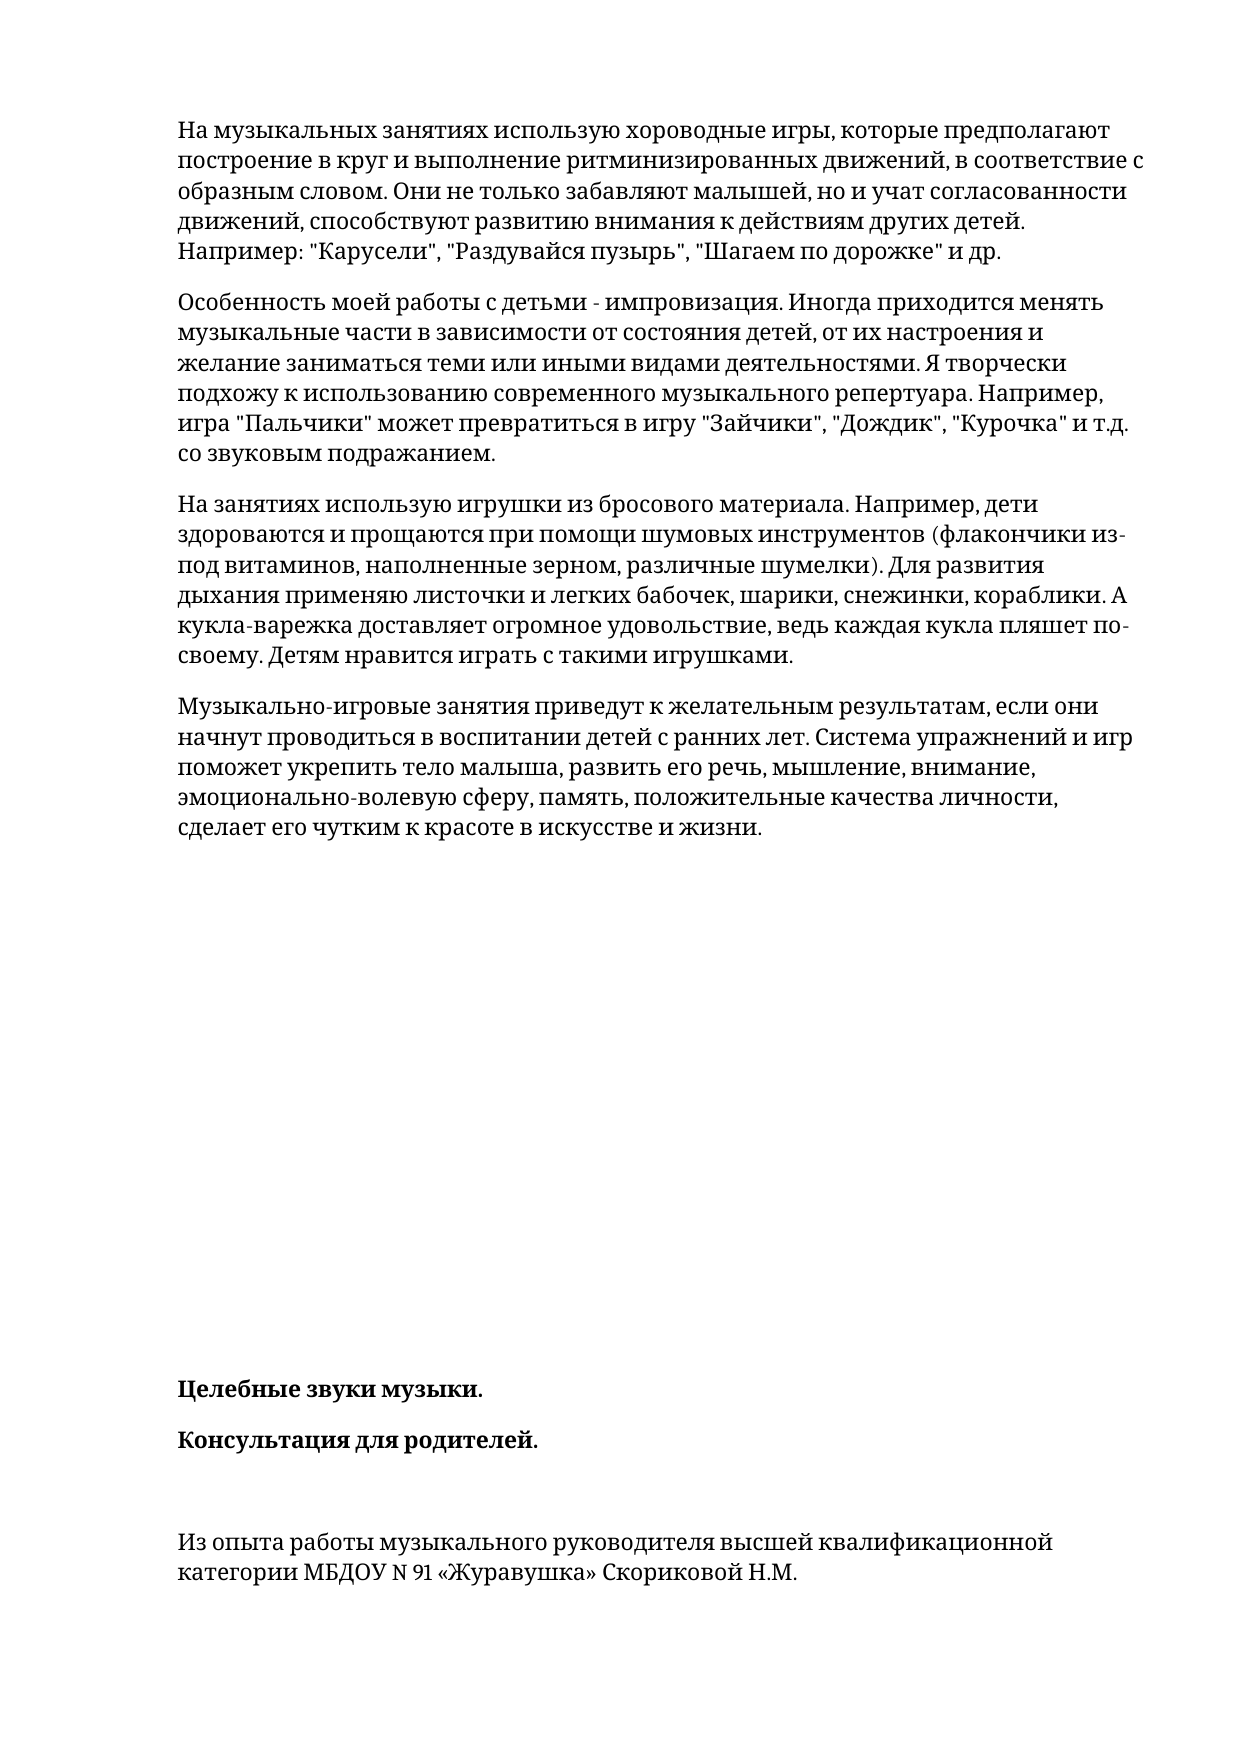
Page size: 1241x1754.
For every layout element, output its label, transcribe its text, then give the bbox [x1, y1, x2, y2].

text Музыкально-игровые занятия приведут к желательным результатам, если они начнут проводиться в воспитании детей с ранних лет. Система упражнений и игр поможет укрепить тело малыша, развить его речь, мышление, внимание, эмоционально-волевую сферу, память, положительные качества личности, сделает его чутким к красоте в искусстве и жизни. [177, 694, 1152, 841]
text На музыкальных занятиях использую хороводные игры, которые предполагают построение в круг и выполнение ритминизированных движений, в соответствие с образным словом. Они не только забавляют малышей, но и учат согласованности движений, способствуют развитию внимания к действиям других детей. Например: "Карусели", "Раздувайся пузырь", "Шагаем по дорожке" и др. [177, 118, 1152, 265]
text Особенность моей работы с детьми - импровизация. Иногда приходится менять музыкальные части в зависимости от состояния детей, от их настроения и желание заниматься теми или иными видами деятельностями. Я творчески подхожу к использованию современного музыкального репертуара. Например, игра "Пальчики" может превратиться в игру "Зайчики", "Дождик", "Курочка" и т.д. со звуковым подражанием. [177, 290, 1152, 467]
text На занятиях использую игрушки из бросового материала. Например, дети здороваются и прощаются при помощи шумовых инструментов (флакончики из-под витаминов, наполненные зерном, различные шумелки). Для развития дыхания применяю листочки и легких бабочек, шарики, снежинки, кораблики. А кукла-варежка доставляет огромное удовольствие, ведь каждая кукла пляшет по-своему. Детям нравится играть с такими игрушками. [177, 492, 1152, 669]
text Целебные звуки музыки. [177, 1376, 1152, 1403]
text Консультация для родителей. [177, 1427, 1152, 1454]
text Из опыта работы музыкального руководителя высшей квалификационной категории МБДОУ N 91 «Журавушка» Скориковой Н.М. [177, 1529, 1152, 1586]
